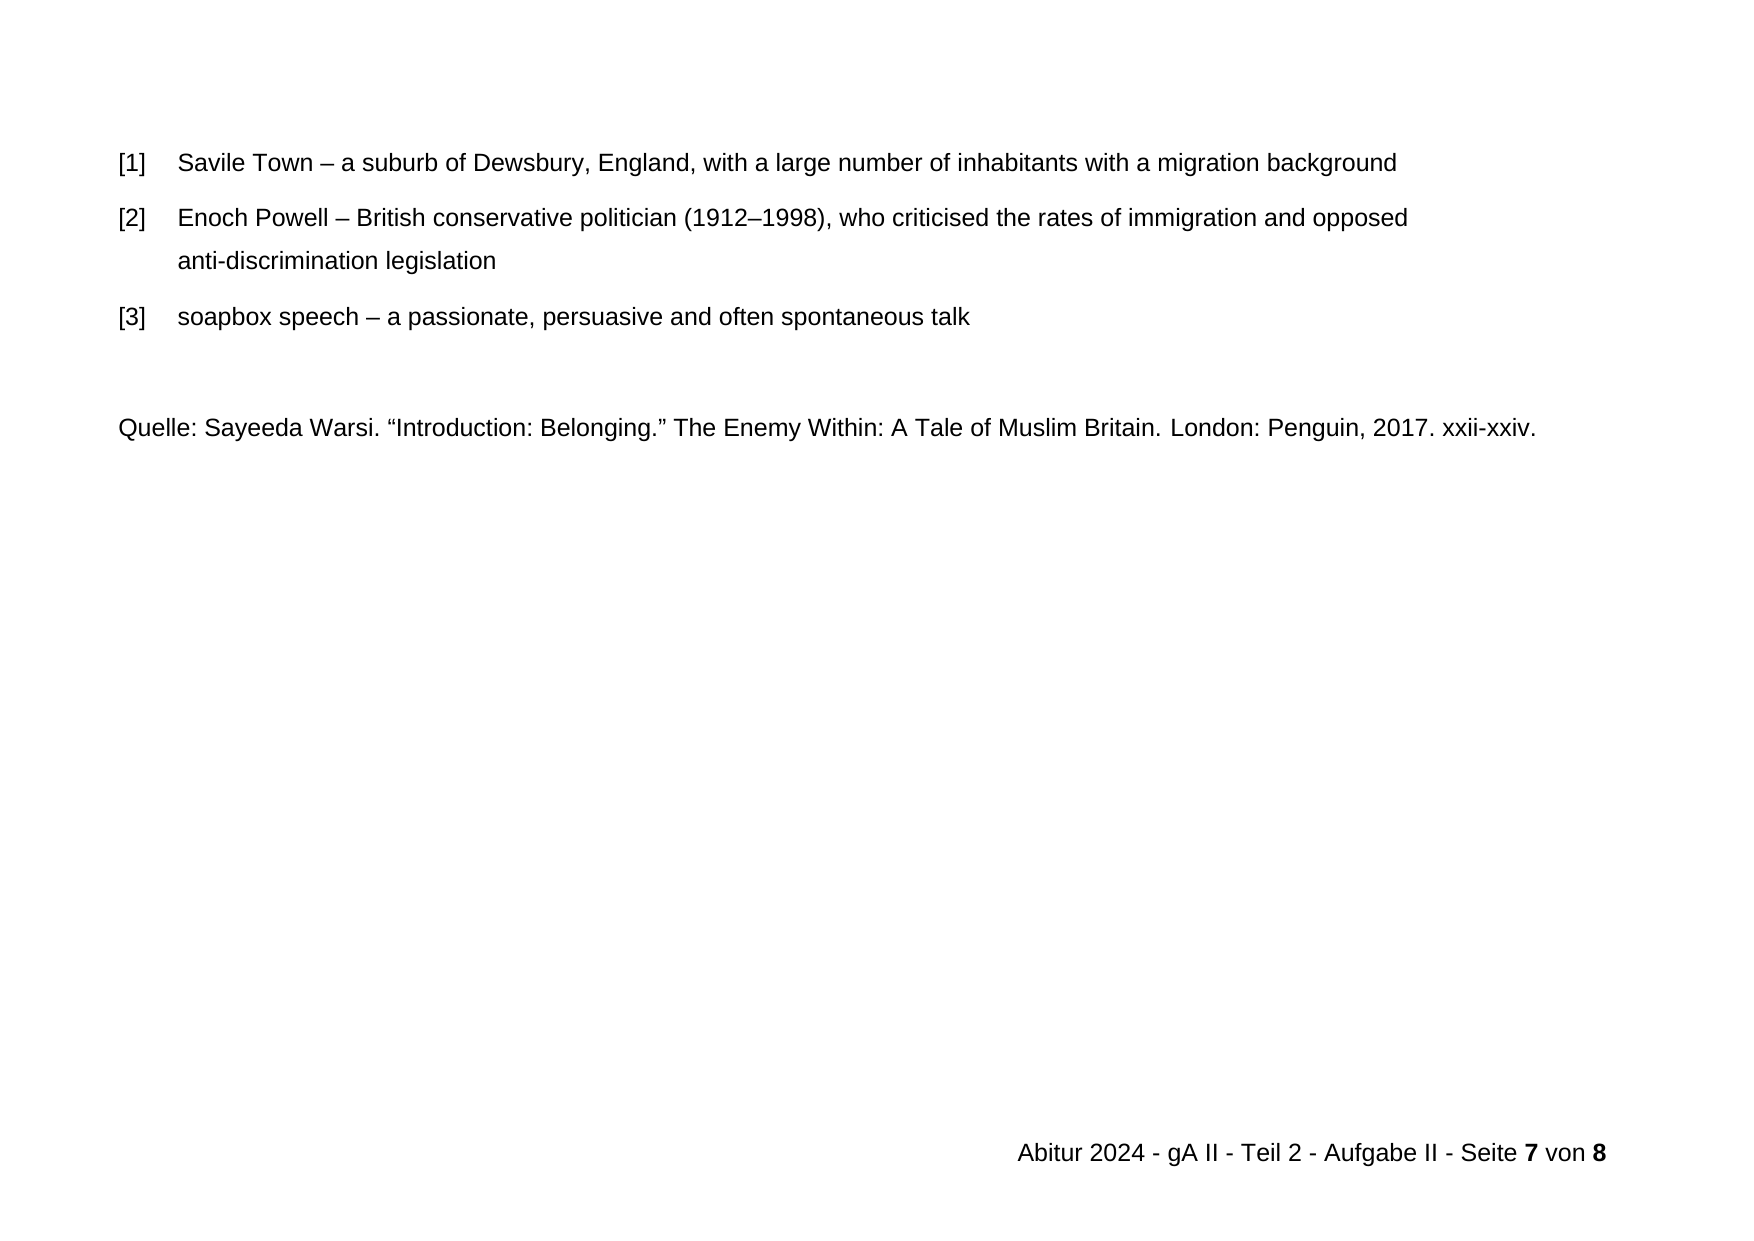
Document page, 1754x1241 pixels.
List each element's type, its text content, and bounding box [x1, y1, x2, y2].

list Quelle: Sayeeda Warsi. “Introduction: Belonging.” The Enemy Within: A Tale of Muslim Britain. London: Penguin, 2017. xxii-xxiv. [118, 413, 1606, 442]
list [2] Enoch Powell – British conservative politician (1912–1998), who criticised the rates of immigration and opposed anti-discrimination legislation [118, 203, 1606, 275]
list [3] soapbox speech – a passionate, persuasive and often spontaneous talk [118, 302, 1606, 331]
list [1] Savile Town – a suburb of Dewsbury, England, with a large number of inhabitants with a migration background [118, 148, 1606, 176]
